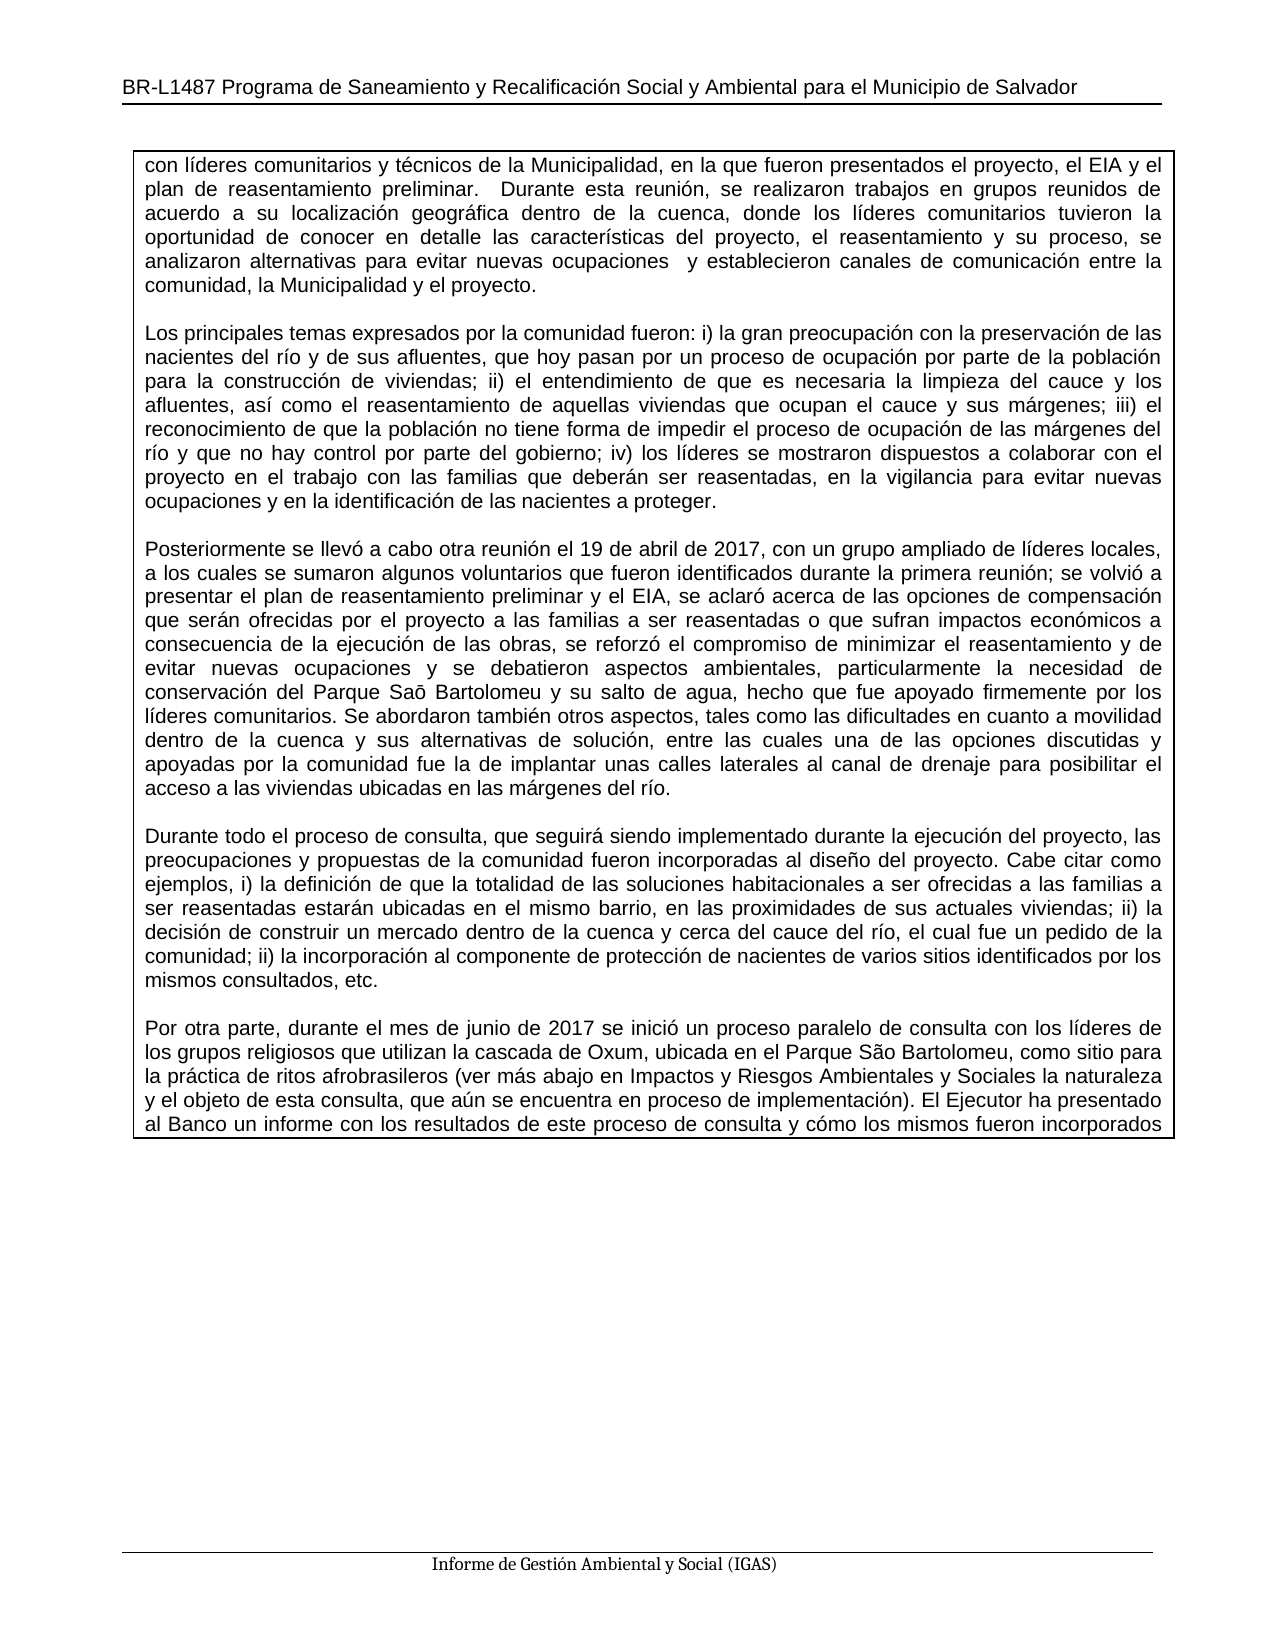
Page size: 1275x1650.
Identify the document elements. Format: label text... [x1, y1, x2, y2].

table_cell En el marco de la preparación del proyecto las consultas públicas fueron llevadas a cabo en forma de un proceso. Al inicio del mismo, fue hecho un mapeo de los liderazgos locales y fue implementada una estrategia de involucramiento de los mismos en la preparación del programa. Se llevaron a cabo numerosas reuniones individuales con los líderes con el objetivo de presentar el Proyecto, su objetivo y sus componentes, así como aclarar acerca de la necesidad de llevar a cabo el reasentamiento de algunas familias. El procedimiento que utiliza el Municipio para la identificación de líderes comunitarios a ser involucrados en el proceso de consulta pública del proyecto contempla dos aspectos: i) una identificación de los líderes formales, es decir aquellos que representan a la comunidad en diversos tipos de asociaciones comunitarias, comisiones vecinales y otros mecanismos de participación en la cuenca, y ii) la incorporación no formal de personas que participan activamente en los eventos de consulta pública y se muestran interesadas en conocer el proyecto y expresar las preocupaciones y aspiraciones ciudadanas. Con ambos tipos de líderes, se conforman grupos de trabajo temáticos y geográficos, buscando reunir en dichos grupos a sectores con intereses similares y se lleva a cabo con ellos un trabajo continuo de comunicación bidireccional. Se realizaron dos eventos de consulta pública formal; el 25 de marzo de 2017 fue llevada a cabo una reunión con líderes comunitarios y técnicos de la Municipalidad, en la que fueron presentados el proyecto, el EIA y el plan de reasentamiento preliminar. Durante esta reunión, se realizaron trabajos en grupos reunidos de acuerdo a su localización geográfica dentro de la cuenca, donde los líderes comunitarios tuvieron la oportunidad de conocer en detalle las características del proyecto, el reasentamiento y su proceso, se analizaron alternativas para evitar nuevas ocupaciones y establecieron canales de comunicación entre la comunidad, la Municipalidad y el proyecto. Los principales temas expresados por la comunidad fueron: i) la gran preocupación con la preservación de las nacientes del río y de sus afluentes, que hoy pasan por un proceso de ocupación por parte de la población para la construcción de viviendas; ii) el entendimiento de que es necesaria la limpieza del cauce y los afluentes, así como el reasentamiento de aquellas viviendas que ocupan el cauce y sus márgenes; iii) el reconocimiento de que la población no tiene forma de impedir el proceso de ocupación de las márgenes del río y que no hay control por parte del gobierno; iv) los líderes se mostraron dispuestos a colaborar con el proyecto en el trabajo con las familias que deberán ser reasentadas, en la vigilancia para evitar nuevas ocupaciones y en la identificación de las nacientes a proteger. Posteriormente se llevó a cabo otra reunión el 19 de abril de 2017, con un grupo ampliado de líderes locales, a los cuales se sumaron algunos voluntarios que fueron identificados durante la primera reunión; se volvió a presentar el plan de reasentamiento preliminar y el EIA, se aclaró acerca de las opciones de compensación que serán ofrecidas por el proyecto a las familias a ser reasentadas o que sufran impactos económicos a consecuencia de la ejecución de las obras, se reforzó el compromiso de minimizar el reasentamiento y de evitar nuevas ocupaciones y se debatieron aspectos ambientales, particularmente la necesidad de conservación del Parque Saō Bartolomeu y su salto de agua, hecho que fue apoyado firmemente por los líderes comunitarios. Se abordaron también otros aspectos, tales como las dificultades en cuanto a movilidad dentro de la cuenca y sus alternativas de solución, entre las cuales una de las opciones discutidas y apoyadas por la comunidad fue la de implantar unas calles laterales al canal de drenaje para posibilitar el acceso a las viviendas ubicadas en las márgenes del río. Durante todo el proceso de consulta, que seguirá siendo implementado durante la ejecución del proyecto, las preocupaciones y propuestas de la comunidad fueron incorporadas al diseño del proyecto. Cabe citar como ejemplos, i) la definición de que la totalidad de las soluciones habitacionales a ser ofrecidas a las familias a ser reasentadas estarán ubicadas en el mismo barrio, en las proximidades de sus actuales viviendas; ii) la decisión de construir un mercado dentro de la cuenca y cerca del cauce del río, el cual fue un pedido de la comunidad; ii) la incorporación al componente de protección de nacientes de varios sitios identificados por los mismos consultados, etc. Por otra parte, durante el mes de junio de 2017 se inició un proceso paralelo de consulta con los líderes de los grupos religiosos que utilizan la cascada de Oxum, ubicada en el Parque São Bartolomeu, como sitio para la práctica de ritos afrobrasileros (ver más abajo en Impactos y Riesgos Ambientales y Sociales la naturaleza y el objeto de esta consulta, que aún se encuentra en proceso de implementación). El Ejecutor ha presentado al Banco un informe con los resultados de este proceso de consulta y cómo los mismos fueron incorporados al diseño del proyecto. Asimismo, durante la ejecución del Programa se implementará un mecanismo de atención de quejas y reclamos permanente, ubicado dentro de la cuenca del Mané Dendê, y que será operado por la Subcoordinación Social de la UGP con el apoyo de la firma de gerenciamiento del proyecto. Por otra parte, el Municipio de Salvador cuenta con una Oficina del Defensor de Pueblo, la cual durante la ejecución del programa dispondrá de una sección específica para la cuenca del Mané Dendê. Dicha oficina, actualmente cuenta con 4 canales de atención al público: un número telefónico dedicado, oficinas de atendimiento presencial que funcionan las 24 horas del día y los 7 días de la semana, un portal de internet y una aplicación para teléfonos celulares. Este sistema ha sido considerado como un modelo de atención al usuario en todo Brasil. El principal riesgo contextual detectado es un eventual rechazo al proyecto por parte de un sector de la población dedicado a actividades ilícitas (específicamente tráfico y comercialización de estupefacientes), el cual podría ver en riesgo sus actividades debido a la intervención de organismos del estado dentro de su ámbito de acción. La principal medida de mitigación de este riesgo, además del apoyo de las fuerzas públicas durante la preparación y ejecución del proyecto, es el proceso continuo de consultas con la comunidad a través de sus líderes naturales, proceso que se ha iniciado durante la preparación del proyecto y que continuará durante la fase de ejecución, así como la implementación del Plan de Participación y Comunicación Social que será elaborado por el Programa. [134, 152, 1173, 1137]
